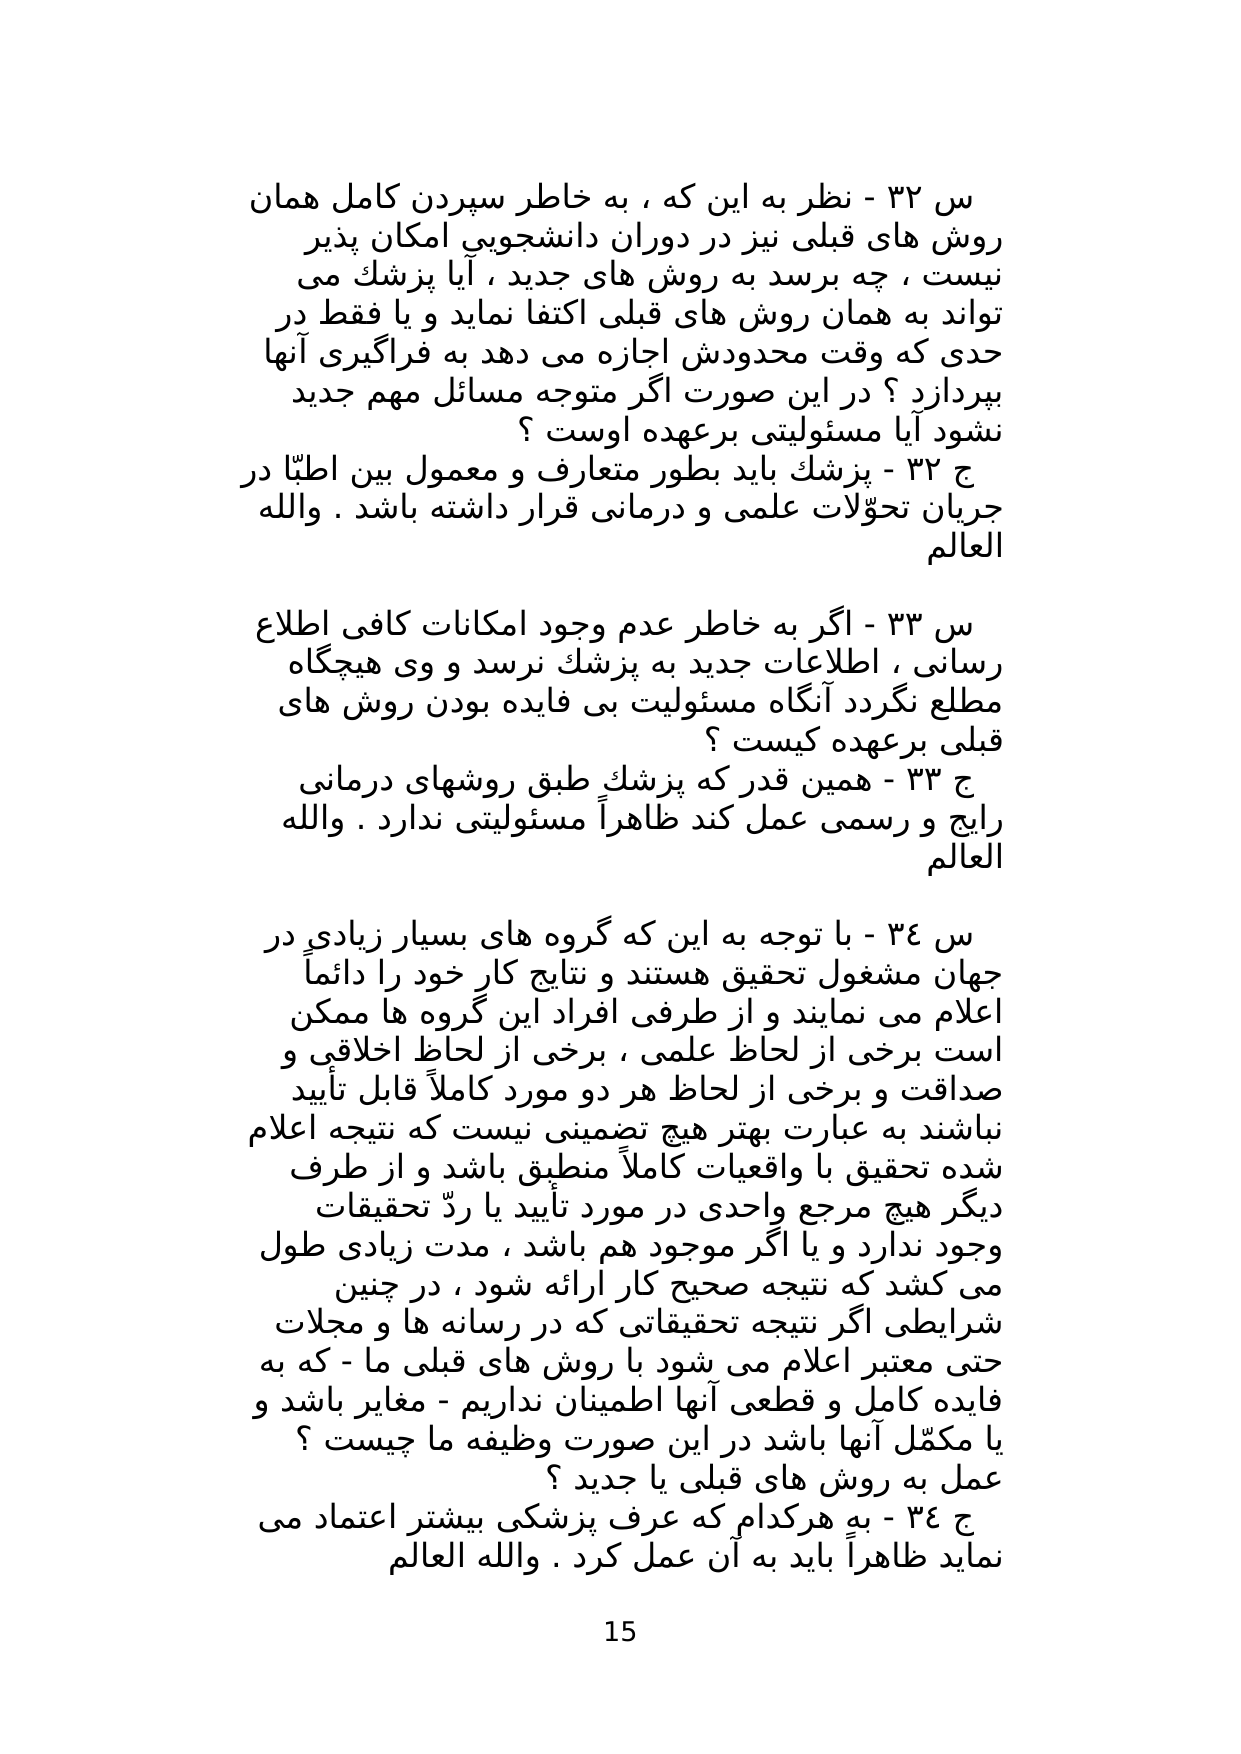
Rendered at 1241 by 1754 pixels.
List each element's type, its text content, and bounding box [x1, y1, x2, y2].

text ج ٣٤ - به هركدام كه عرف پزشكى بيشتر اعتماد مى نمايد ظاهراً بايد به آن عمل كرد . والله العالم [236, 1497, 1004, 1575]
text س ٣٤ - با توجه به اين كه گروه هاى بسيار زيادى در جهان مشغول تحقيق هستند و نتايج كار خود را دائماً اعلام مى نمايند و از طرفى افراد اين گروه ها ممكن است برخى از لحاظ علمى ، برخى از لحاظ اخلاقى و صداقت و برخى از لحاظ هر دو مورد كاملاً قابل تأييد نباشند به عبارت بهتر هيچ تضمينى نيست كه نتيجه اعلام شده تحقيق با واقعيات كاملاً منطبق باشد و از طرف ديگر هيچ مرجع واحدى در مورد تأييد يا ردّ تحقيقات وجود ندارد و يا اگر موجود هم باشد ، مدت زيادى طول مى كشد كه نتيجه صحيح كار ارائه شود ، در چنين شرايطى اگر نتيجه تحقيقاتى كه در رسانه ها و مجلات حتى معتبر اعلام مى شود با روش هاى قبلى ما - كه به فايده كامل و قطعى آنها اطمينان نداريم - مغاير باشد و يا مكمّل آنها باشد در اين صورت وظيفه ما چيست ؟ عمل به روش هاى قبلى يا جديد ؟ [236, 914, 1004, 1497]
text س ٣٢ - نظر به اين كه ، به خاطر سپردن كامل همان روش هاى قبلى نيز در دوران دانشجويى امكان پذير نيست ، چه برسد به روش هاى جديد ، آيا پزشك مى تواند به همان روش هاى قبلى اكتفا نمايد و يا فقط در حدى كه وقت محدودش اجازه مى دهد به فراگيرى آنها بپردازد ؟ در اين صورت اگر متوجه مسائل مهم جديد نشود آيا مسئوليتى برعهده اوست ؟ [236, 177, 1004, 449]
text ج ٣٢ - پزشك بايد بطور متعارف و معمول بين اطبّا در جريان تحوّلات علمى و درمانى قرار داشته باشد . والله العالم [236, 449, 1004, 566]
text ج ٣٣ - همين قدر كه پزشك طبق روشهاى درمانى رايج و رسمى عمل كند ظاهراً مسئوليتى ندارد . والله العالم [236, 759, 1004, 876]
text س ٣٣ - اگر به خاطر عدم وجود امكانات كافى اطلاع رسانى ، اطلاعات جديد به پزشك نرسد و وى هيچگاه مطلع نگردد آنگاه مسئوليت بى فايده بودن روش هاى قبلى برعهده كيست ؟ [236, 604, 1004, 759]
